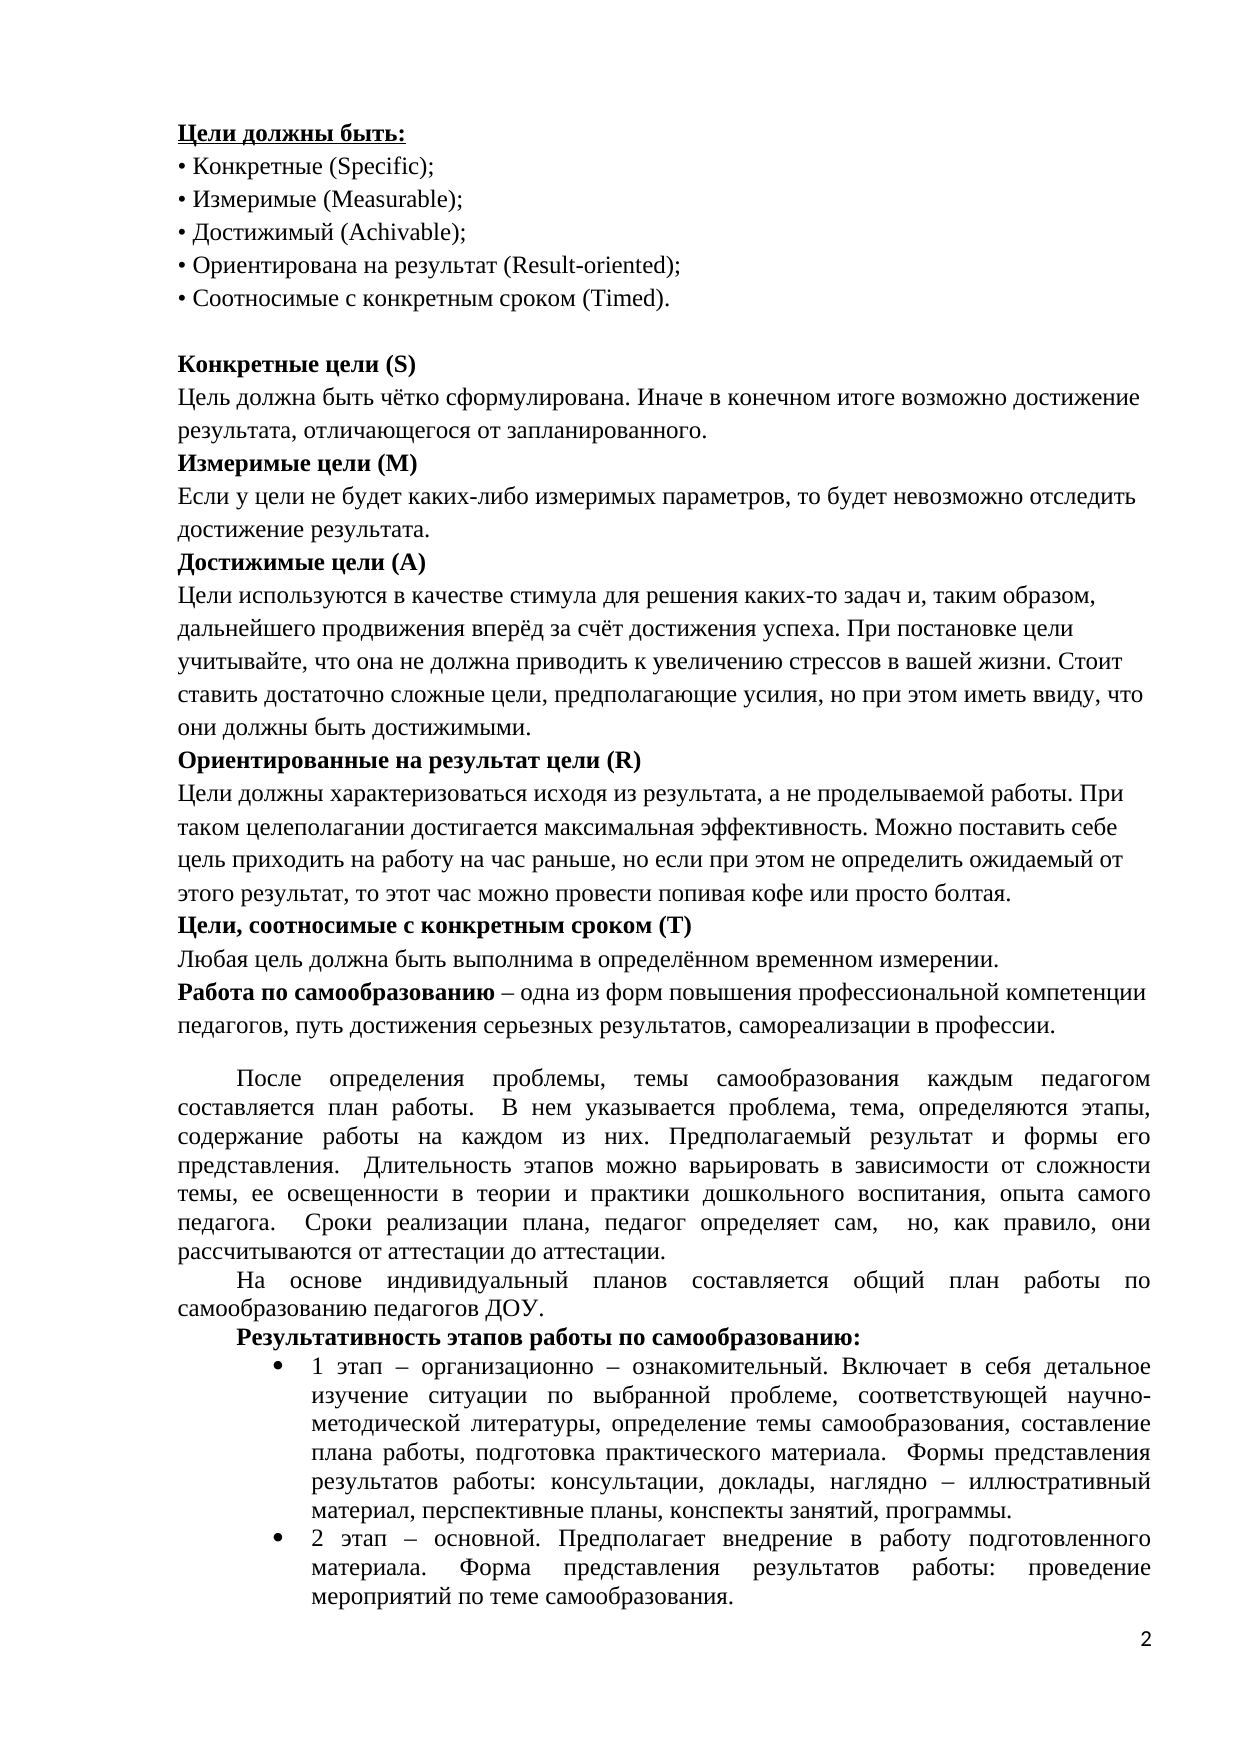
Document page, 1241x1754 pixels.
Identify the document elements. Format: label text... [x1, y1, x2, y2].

list 1 этап – организационно – ознакомительный. Включает в себя детальное изучение ситуации по выбранной проблеме, соответствующей научно-методической литературы, определение темы самообразования, составление плана работы, подготовка практического материала. Формы представления результатов работы: консультации, доклады, наглядно – иллюстративный материал, перспективные планы, конспекты занятий, программы. [274, 1351, 1152, 1523]
list 2 этап – основной. Предполагает внедрение в работу подготовленного материала. Форма представления результатов работы: проведение мероприятий по теме самообразования. [274, 1523, 1152, 1610]
text Результативность этапов работы по самообразованию: [177, 1322, 1152, 1351]
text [177, 118, 1152, 1038]
text После определения проблемы, темы самообразования каждым педагогом составляется план работы. В нем указывается проблема, тема, определяются этапы, содержание работы на каждом из них. Предполагаемый результат и формы его представления. Длительность этапов можно варьировать в зависимости от сложности темы, ее освещенности в теории и практики дошкольного воспитания, опыта самого педагога. Сроки реализации плана, педагог определяет сам, но, как правило, они рассчитываются от аттестации до аттестации. [177, 1063, 1152, 1265]
text На основе индивидуальный планов составляется общий план работы по самообразованию педагогов ДОУ. [177, 1265, 1152, 1322]
